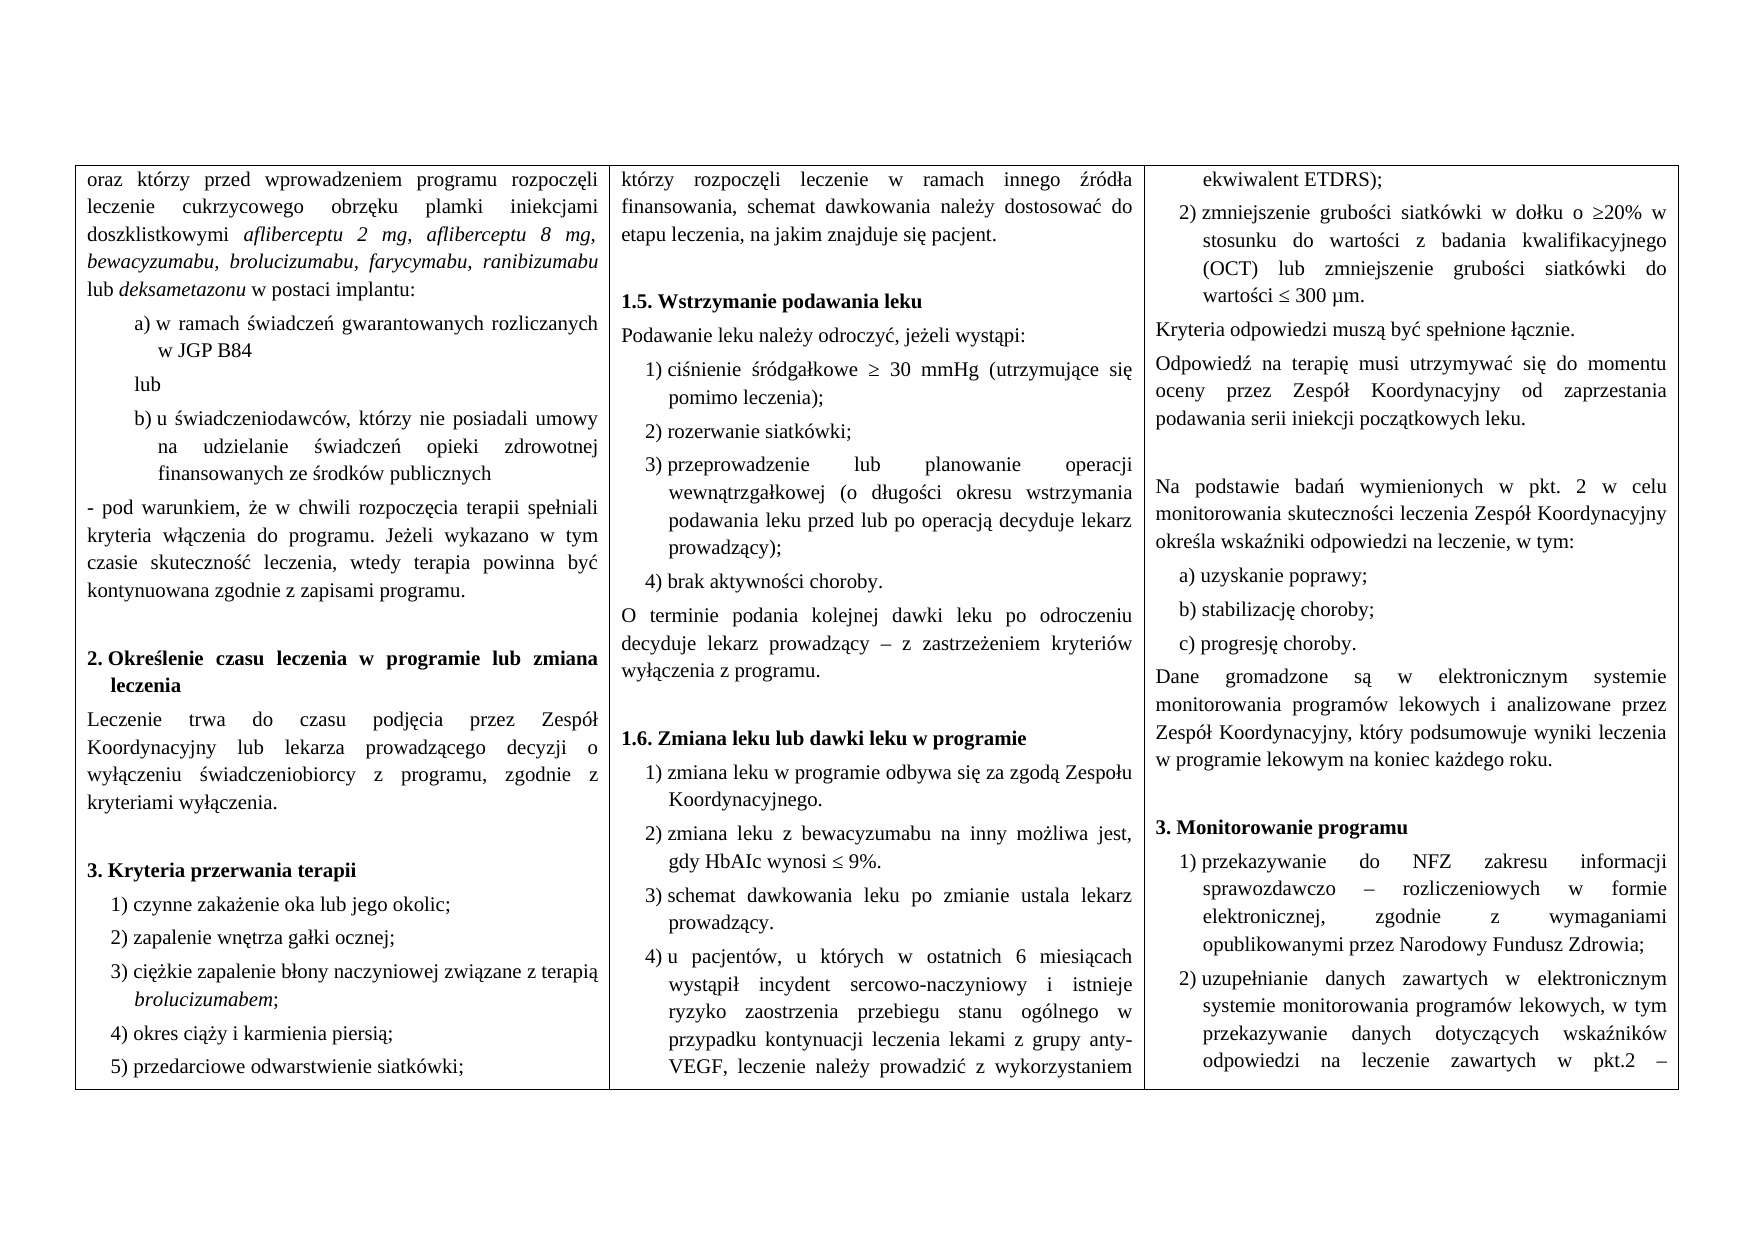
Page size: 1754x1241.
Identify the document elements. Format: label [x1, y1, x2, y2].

table_cell [610, 166, 1144, 1089]
table_cell [76, 166, 609, 1089]
table_cell [1145, 166, 1678, 1089]
